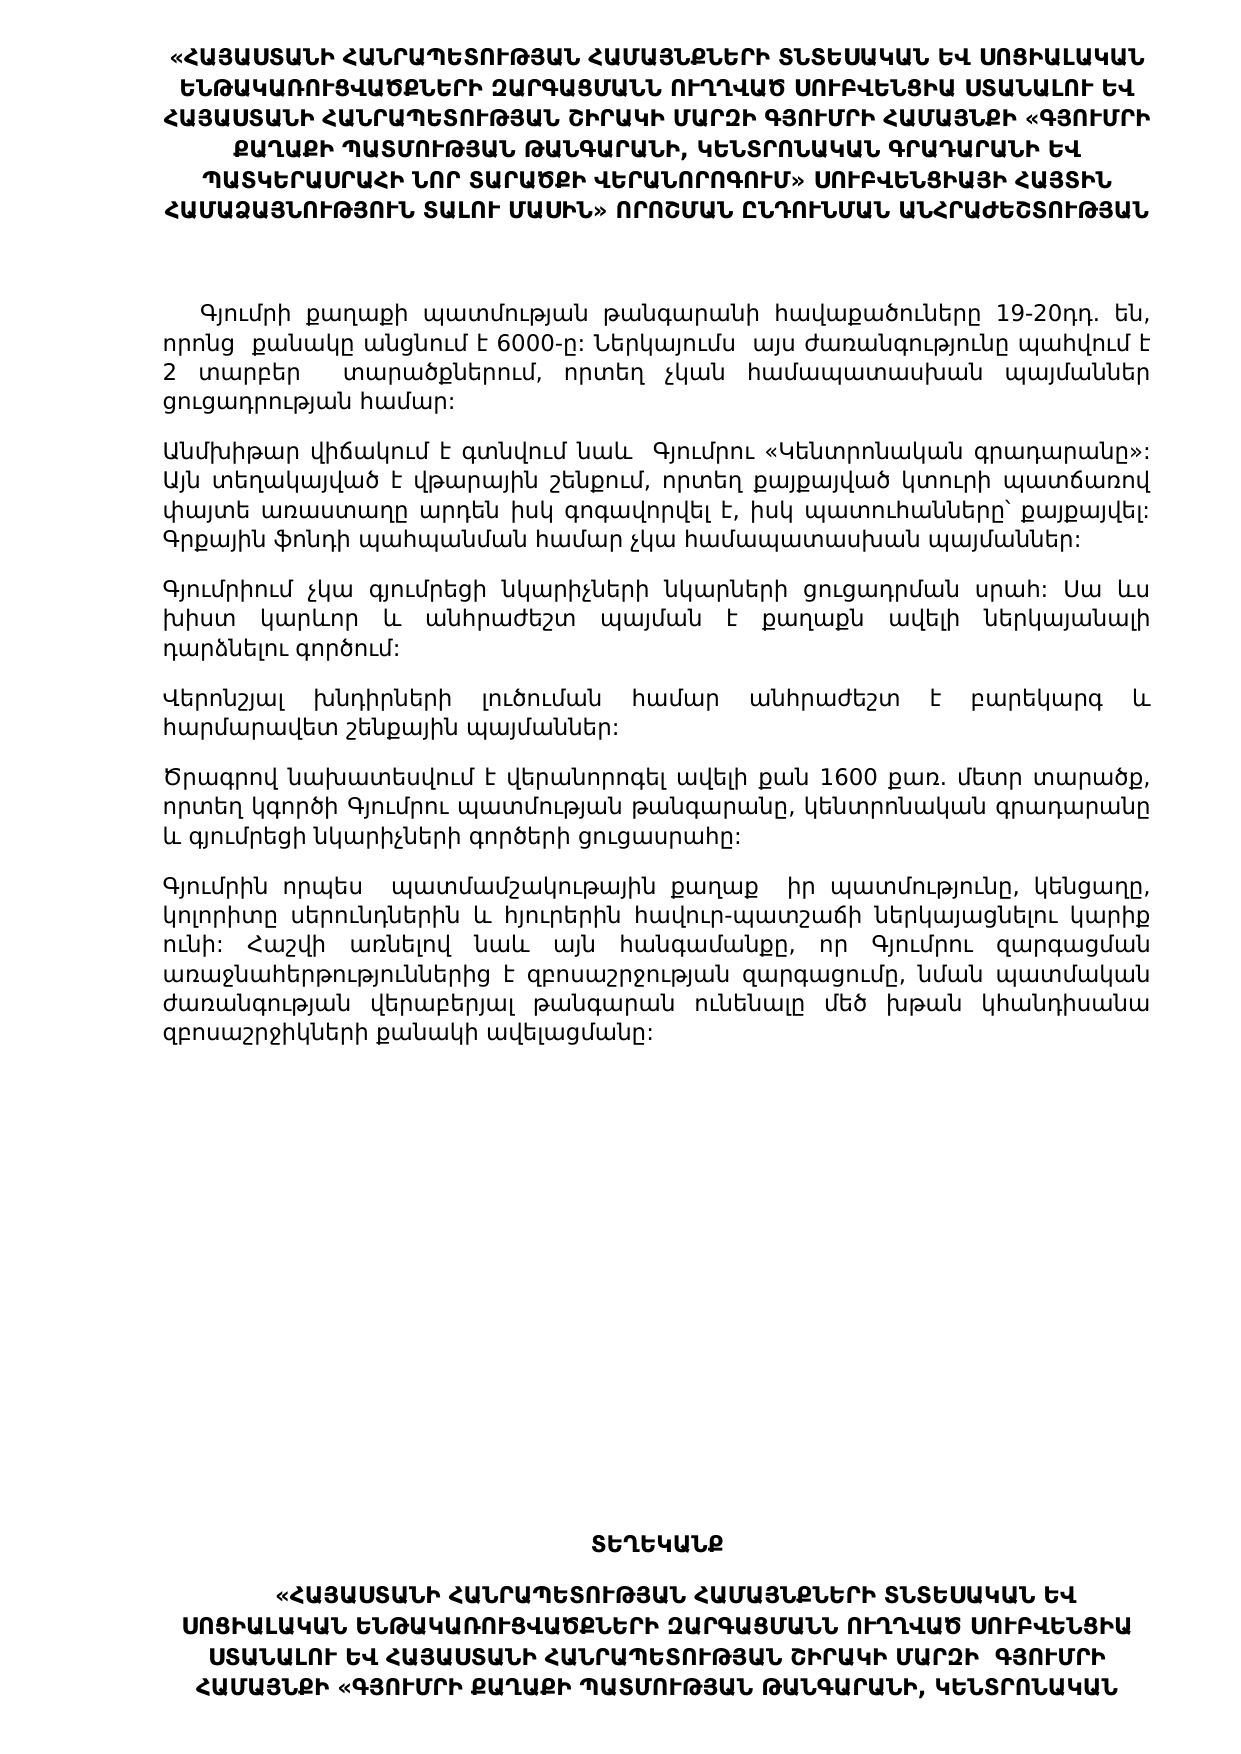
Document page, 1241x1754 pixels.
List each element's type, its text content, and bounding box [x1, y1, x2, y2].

text Գյումրին որպես պատմամշակութային քաղաք իր պատմությունը, կենցաղը, կոլորիտը սերունդներին և հյուրերին հավուր-պատշաճի ներկայացնելու կարիք ունի: Հաշվի առնելով նաև այն հանգամանքը, որ Գյումրու զարգացման առաջնահերթություններից է զբոսաշրջության զարգացումը, նման պատմական ժառանգության վերաբերյալ թանգարան ունենալը մեծ խթան կհանդիսանա զբոսաշրջիկների քանակի ավելացմանը: [162, 873, 1152, 1046]
text «ՀԱՅԱՍՏԱՆԻ ՀԱՆՐԱՊԵՏՈՒԹՅԱՆ ՀԱՄԱՅՆՔՆԵՐԻ ՏՆՏԵՍԱԿԱՆ ԵՎ ՍՈՑԻԱԼԱԿԱՆ ԵՆԹԱԿԱՌՈՒՑՎԱԾՔՆԵՐԻ ԶԱՐԳԱՑՄԱՆՆ ՈՒՂՂՎԱԾ ՍՈՒԲՎԵՆՑԻԱ ՍՏԱՆԱԼՈՒ ԵՎ ՀԱՅԱՍՏԱՆԻ ՀԱՆՐԱՊԵՏՈՒԹՅԱՆ ՇԻՐԱԿԻ ՄԱՐԶԻ ԳՅՈՒՄՐԻ ՀԱՄԱՅՆՔԻ «ԳՅՈՒՄՐԻ ՔԱՂԱՔԻ ՊԱՏՄՈՒԹՅԱՆ ԹԱՆԳԱՐԱՆԻ, ԿԵՆՏՐՈՆԱԿԱՆ ԳՐԱԴԱՐԱՆԻ ԵՎ ՊԱՏԿԵՐԱՍՐԱՀԻ ՆՈՐ ՏԱՐԱԾՔԻ ՎԵՐԱՆՈՐՈԳՈՒՄ» ՍՈՒԲՎԵՆՑԻԱՅԻ ՀԱՅՏԻՆ ՀԱՄԱՁԱՅՆՈՒԹՅՈՒՆ ՏԱԼՈՒ ՄԱՍԻՆ» ՈՐՈՇՄԱՆ ԸՆԴՈՒՆՄԱՆ ԱՆՀՐԱԺԵՇՏՈՒԹՅԱՆ [162, 44, 1152, 224]
text Վերոնշյալ խնդիրների լուծուման համար անհրաժեշտ է բարեկարգ և հարմարավետ շենքային պայմաններ: [162, 685, 1152, 741]
text ՏԵՂԵԿԱՆՔ [162, 1531, 1152, 1558]
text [162, 1583, 1152, 1701]
text Անմխիթար վիճակում է գտնվում նաև Գյումրու «Կենտրոնական գրադարանը»: Այն տեղակայված է վթարային շենքում, որտեղ քայքայված կտուրի պատճառով փայտե առաստաղը արդեն իսկ գոգավորվել է, իսկ պատուհանները՝ քայքայվել: Գրքային ֆոնդի պահպանման համար չկա համապատասխան պայմաններ: [162, 438, 1152, 553]
text Գյումրի քաղաքի պատմության թանգարանի հավաքածուները 19-20դդ. են, որոնց քանակը անցնում է 6000-ը: Ներկայումս այս ժառանգությունը պահվում է 2 տարբեր տարածքներում, որտեղ չկան համապատասխան պայմաններ ցուցադրության համար: [162, 300, 1152, 415]
text Գյումրիում չկա գյումրեցի նկարիչների նկարների ցուցադրման սրահ: Սա ևս խիստ կարևոր և անհրաժեշտ պայման է քաղաքն ավելի ներկայանալի դարձնելու գործում: [162, 576, 1152, 661]
text Ծրագրով նախատեսվում է վերանորոգել ավելի քան 1600 քառ. մետր տարածք, որտեղ կգործի Գյումրու պատմության թանգարանը, կենտրոնական գրադարանը և գյումրեցի նկարիչների գործերի ցուցասրահը: [162, 764, 1152, 849]
